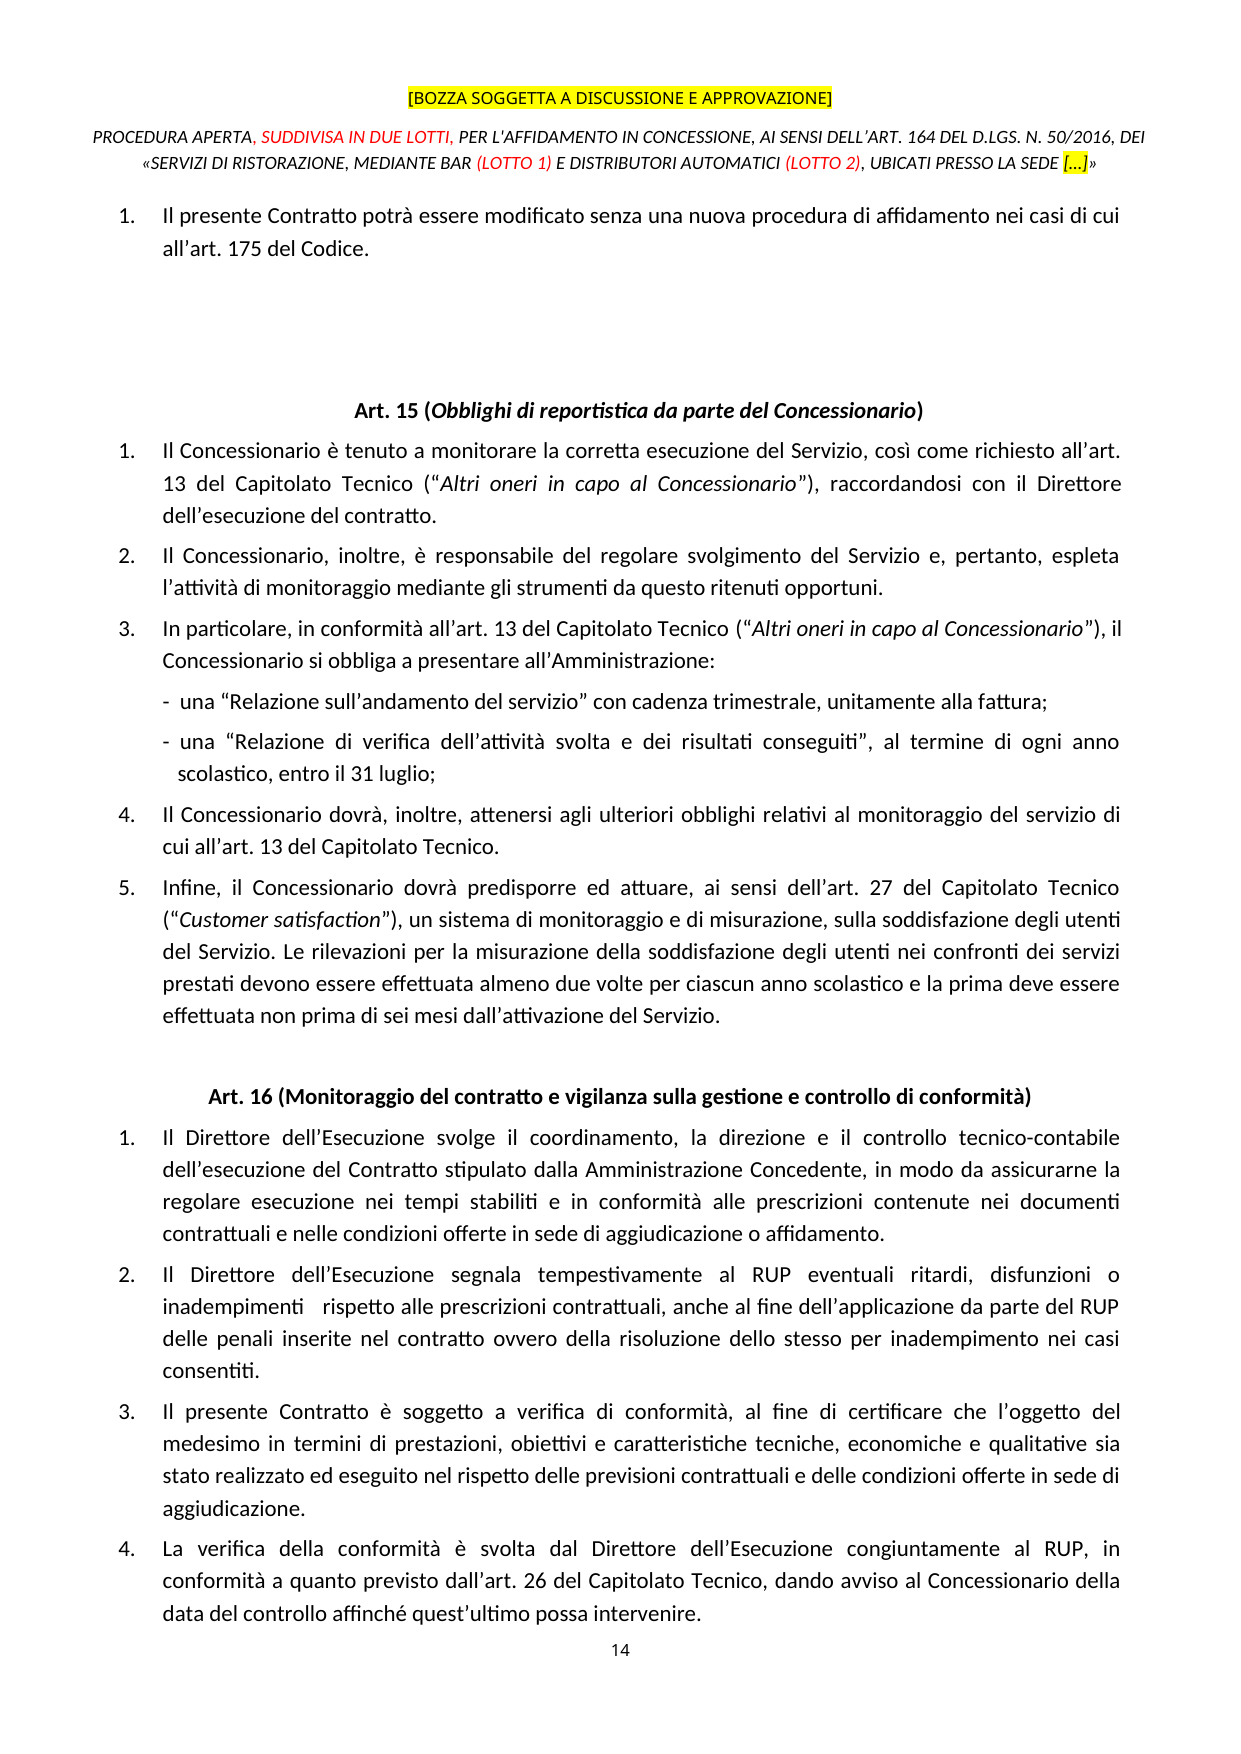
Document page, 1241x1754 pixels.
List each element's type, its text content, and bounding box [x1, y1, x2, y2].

text - una “Relazione sull’andamento del servizio” con cadenza trimestrale, unitamente alla fattura; [162, 687, 1122, 715]
list Il Concessionario dovrà, inoltre, attenersi agli ulteriori obblighi relativi al monitoraggio del servizio di cui all’art. 13 del Capitolato Tecnico. [118, 800, 1122, 860]
list Il presente Contratto è soggetto a verifica di conformità, al fine di certificare che l’oggetto del medesimo in termini di prestazioni, obiettivi e caratteristiche tecniche, economiche e qualitative sia stato realizzato ed eseguito nel rispetto delle previsioni contrattuali e delle condizioni offerte in sede di aggiudicazione. [118, 1397, 1122, 1522]
list Il Concessionario, inoltre, è responsabile del regolare svolgimento del Servizio e, pertanto, espleta l’attività di monitoraggio mediante gli strumenti da questo ritenuti opportuni. [118, 541, 1122, 602]
text Art. 16 (Monitoraggio del contratto e vigilanza sulla gestione e controllo di conformità) [118, 1082, 1122, 1111]
list In particolare, in conformità all’art. 13 del Capitolato Tecnico (“Altri oneri in capo al Concessionario”), il Concessionario si obbliga a presentare all’Amministrazione: [118, 614, 1122, 674]
list Il Direttore dell’Esecuzione svolge il coordinamento, la direzione e il controllo tecnico-contabile dell’esecuzione del Contratto stipulato dalla Amministrazione Concedente, in modo da assicurarne la regolare esecuzione nei tempi stabiliti e in conformità alle prescrizioni contenute nei documenti contrattuali e nelle condizioni offerte in sede di aggiudicazione o affidamento. [118, 1123, 1122, 1248]
list La verifica della conformità è svolta dal Direttore dell’Esecuzione congiuntamente al RUP, in conformità a quanto previsto dall’art. 26 del Capitolato Tecnico, dando avviso al Concessionario della data del controllo affinché quest’ultimo possa intervenire. [118, 1534, 1122, 1627]
text - una “Relazione di verifica dell’attività svolta e dei risultati conseguiti”, al termine di ogni anno scolastico, entro il 31 luglio; [162, 727, 1122, 787]
text Art. 15 (Obblighi di reportistica da parte del Concessionario) [156, 396, 1122, 424]
list Il Concessionario è tenuto a monitorare la corretta esecuzione del Servizio, così come richiesto all’art. 13 del Capitolato Tecnico (“Altri oneri in capo al Concessionario”), raccordandosi con il Direttore dell’esecuzione del contratto. [118, 436, 1122, 529]
list Il presente Contratto potrà essere modificato senza una nuova procedura di affidamento nei casi di cui all’art. 175 del Codice. [118, 202, 1122, 262]
list Infine, il Concessionario dovrà predisporre ed attuare, ai sensi dell’art. 27 del Capitolato Tecnico (“Customer satisfaction”), un sistema di monitoraggio e di misurazione, sulla soddisfazione degli utenti del Servizio. Le rilevazioni per la misurazione della soddisfazione degli utenti nei confronti dei servizi prestati devono essere effettuata almeno due volte per ciascun anno scolastico e la prima deve essere effettuata non prima di sei mesi dall’attivazione del Servizio. [118, 873, 1122, 1029]
list Il Direttore dell’Esecuzione segnala tempestivamente al RUP eventuali ritardi, disfunzioni o inadempimenti rispetto alle prescrizioni contrattuali, anche al fine dell’applicazione da parte del RUP delle penali inserite nel contratto ovvero della risoluzione dello stesso per inadempimento nei casi consentiti. [118, 1260, 1122, 1385]
